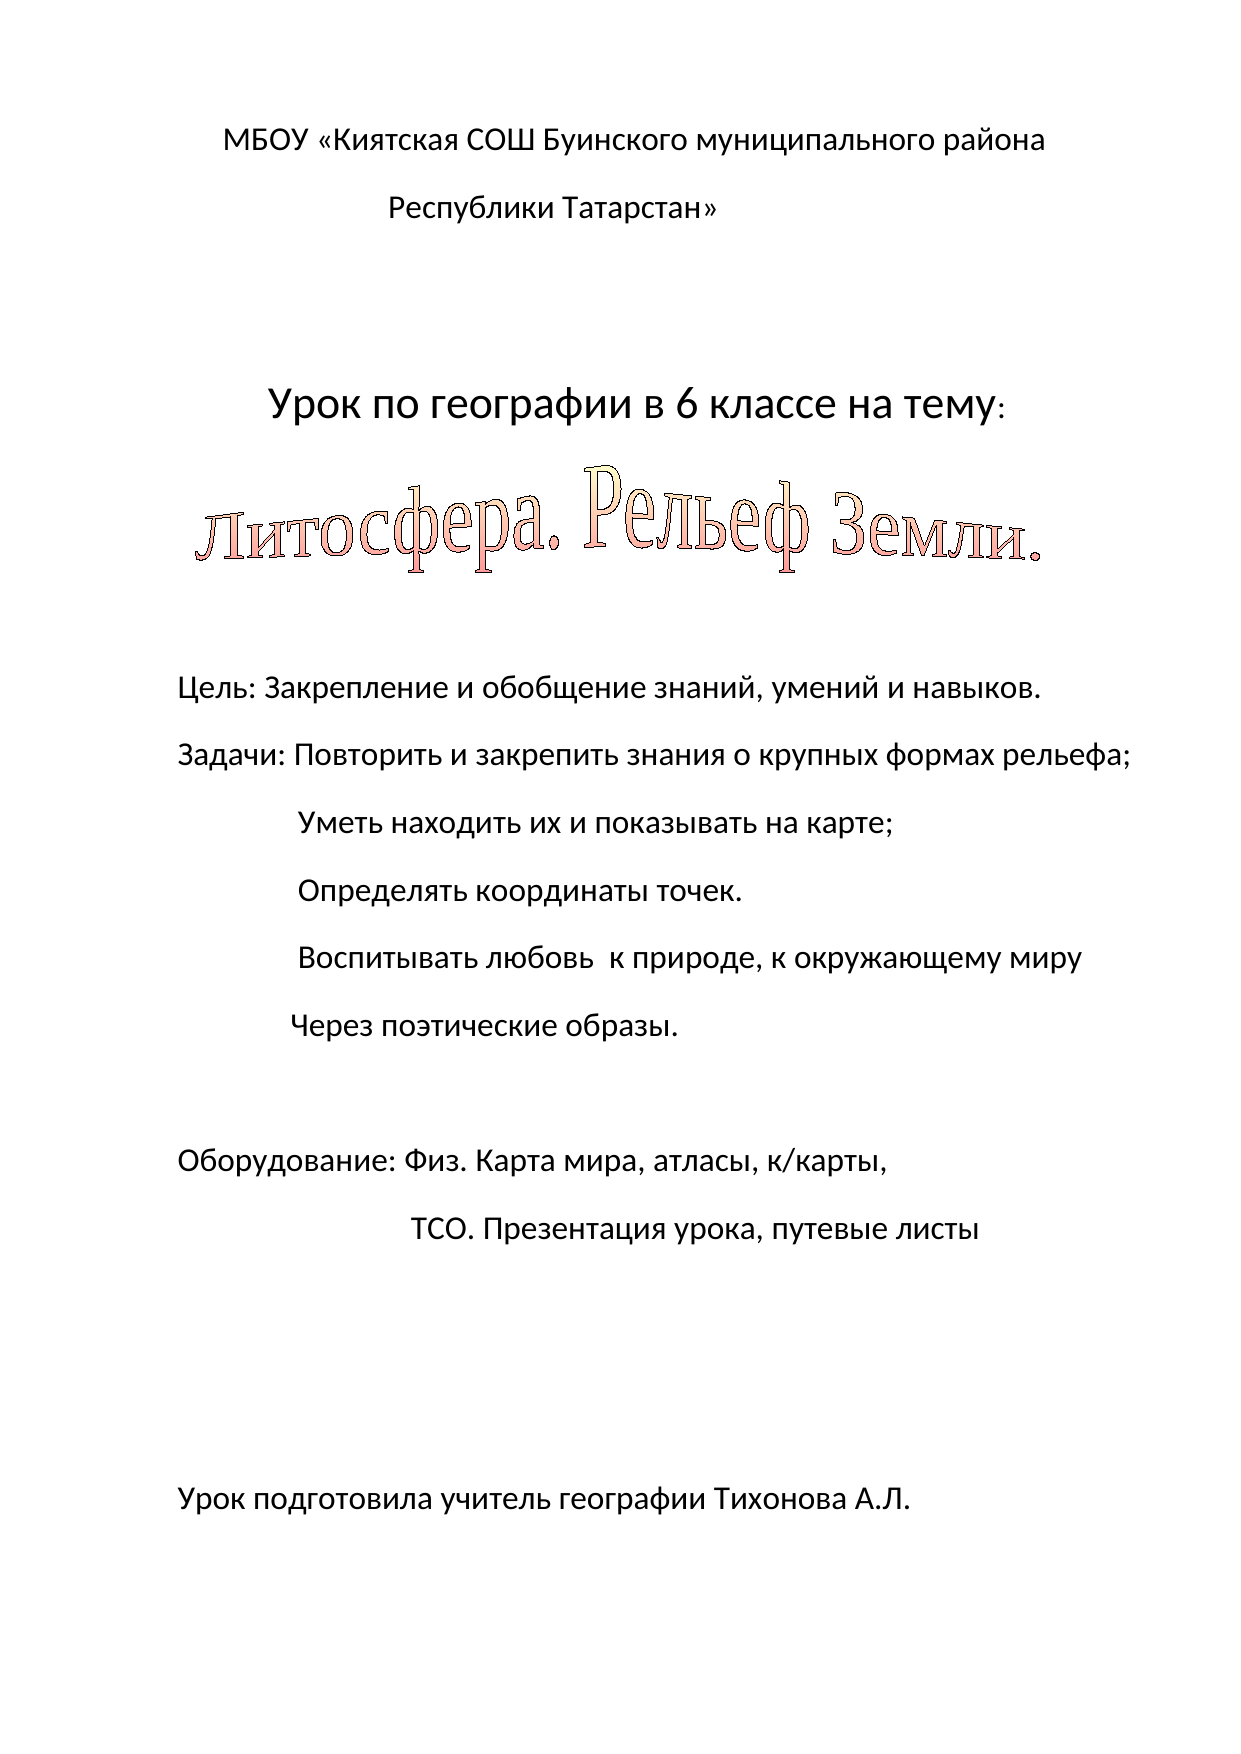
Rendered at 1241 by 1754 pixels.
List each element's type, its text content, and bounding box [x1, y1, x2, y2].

text Урок по географии в 6 классе на тему: [177, 374, 1152, 430]
text ТСО. Презентация урока, путевые листы [177, 1207, 1152, 1247]
text Цель: Закрепление и обобщение знаний, умений и навыков. [177, 666, 1152, 707]
text Оборудование: Физ. Карта мира, атласы, к/карты, [177, 1139, 1152, 1180]
text МБОУ «Киятская СОШ Буинского муниципального района [177, 118, 1152, 159]
text Урок подготовила учитель географии Тихонова А.Л. [177, 1477, 1152, 1518]
text Через поэтические образы. [177, 1004, 1152, 1044]
text Воспитывать любовь к природе, к окружающему миру [177, 936, 1152, 977]
text Задачи: Повторить и закрепить знания о крупных формах рельефа; [177, 733, 1152, 774]
text Республики Татарстан» [177, 186, 1152, 226]
text Уметь находить их и показывать на карте; [177, 801, 1152, 842]
text Определять координаты точек. [177, 869, 1152, 909]
